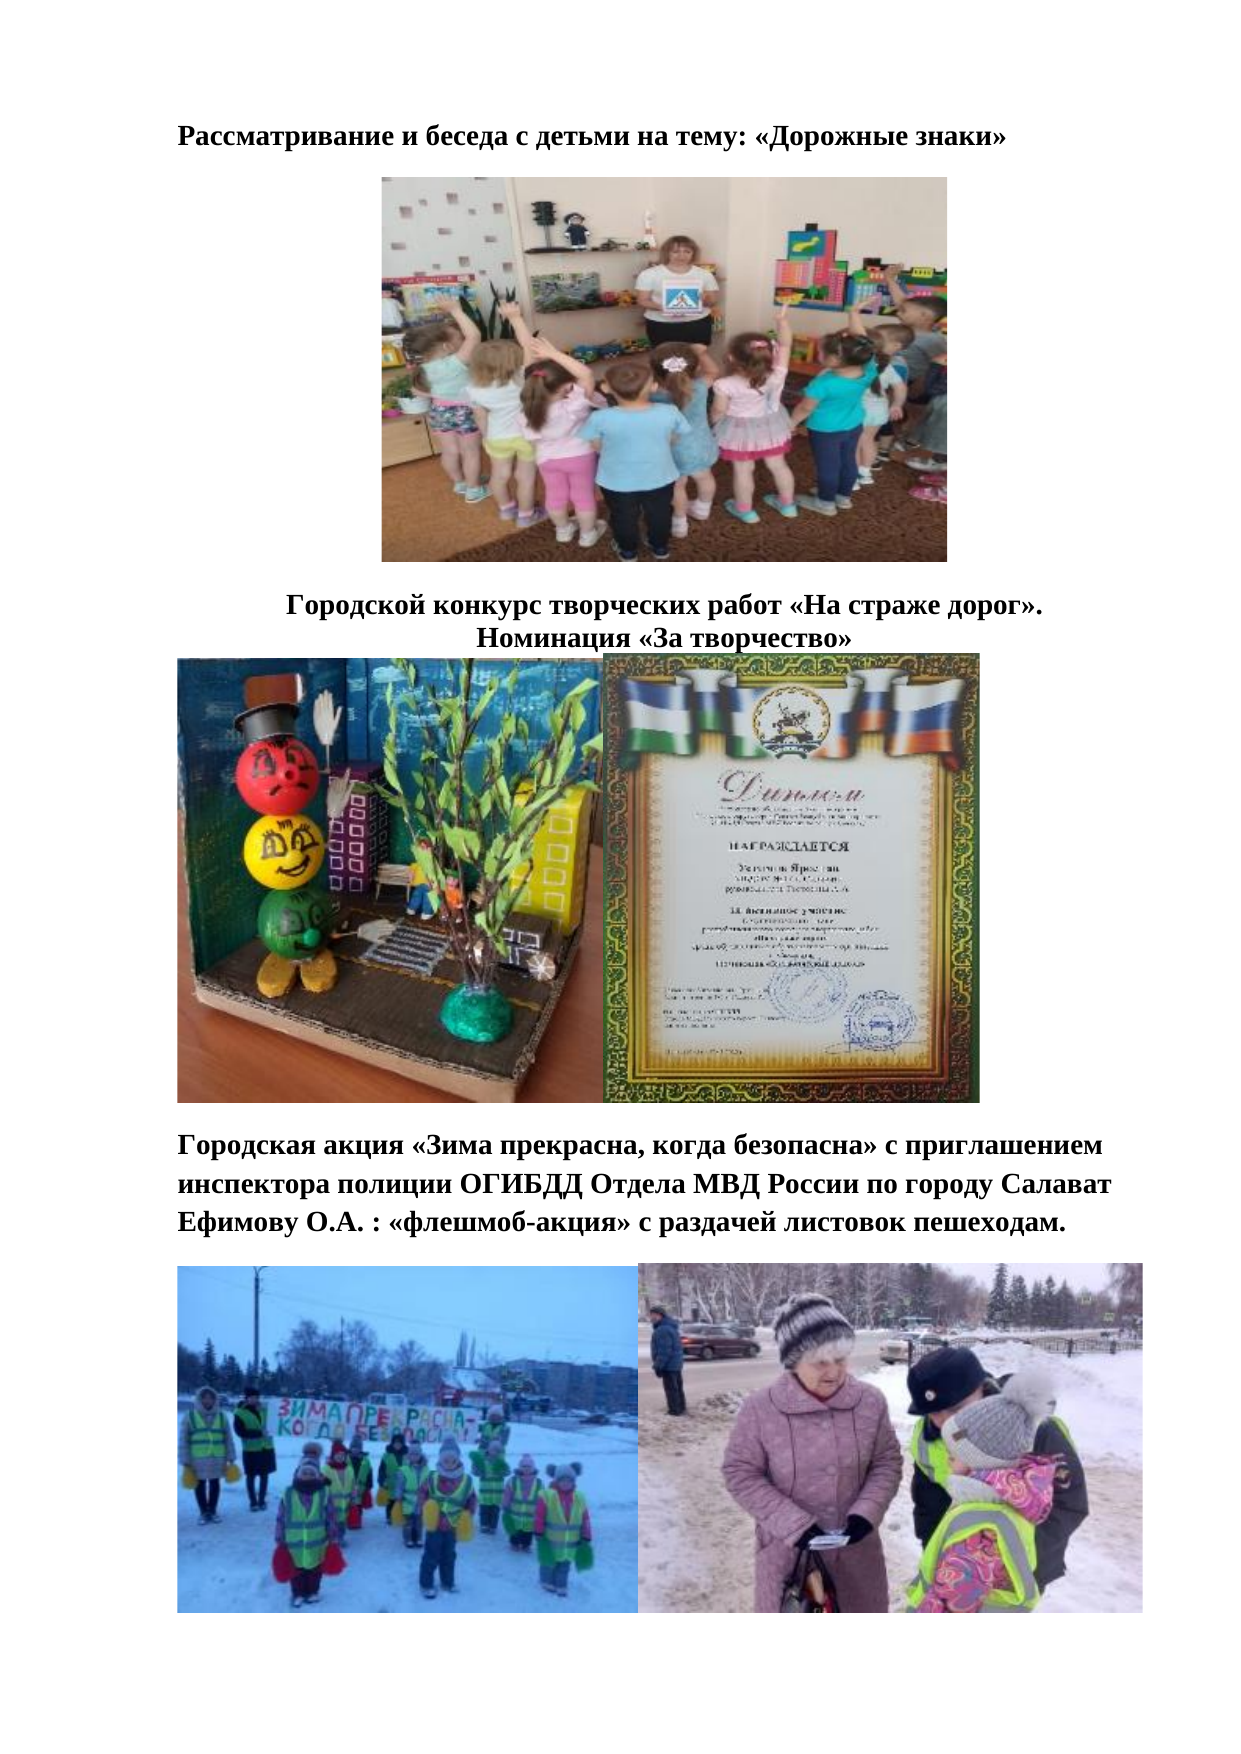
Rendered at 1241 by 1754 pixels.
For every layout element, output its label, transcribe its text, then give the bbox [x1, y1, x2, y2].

picture [381, 177, 948, 562]
picture [177, 653, 980, 1103]
text Городской конкурс творческих работ «На страже дорог». [177, 587, 1152, 620]
text Номинация «За творчество» [177, 620, 1152, 654]
text Рассматривание и беседа с детьми на тему: «Дорожные знаки» [177, 118, 1152, 152]
text Городская акция «Зима прекрасна, когда безопасна» с приглашением инспектора полиции ОГИБДД Отдела МВД России по городу Салават Ефимову О.А. : «флешмоб-акция» с раздачей листовок пешеходам. [177, 1127, 1152, 1238]
picture [177, 1263, 1143, 1613]
